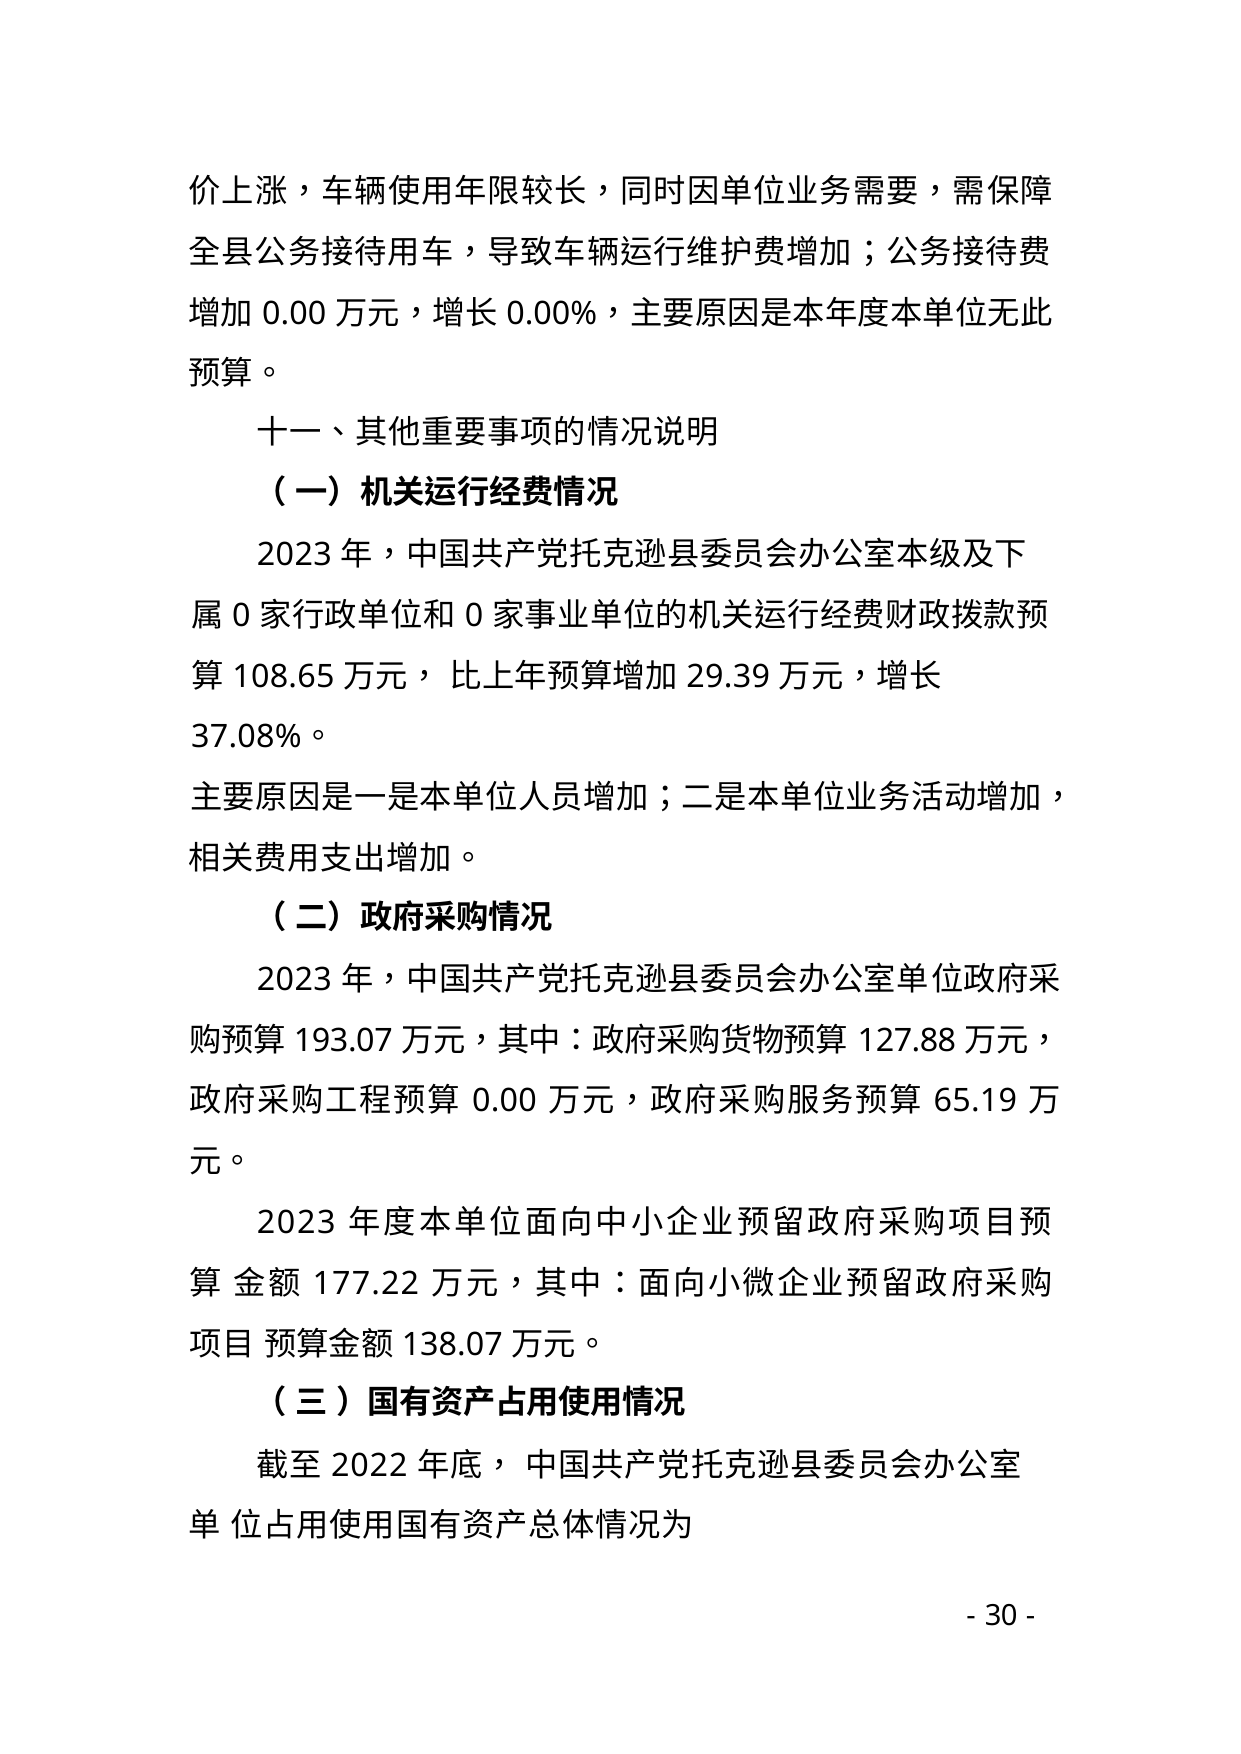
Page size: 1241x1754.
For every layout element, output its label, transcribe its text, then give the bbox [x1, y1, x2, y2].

text 十一、其他重要事项的情况说明 [256, 411, 1078, 452]
text （ 一）机关运行经费情况 [254, 471, 1078, 511]
text 2023 年，中国共产党托克逊县委员会办公室单位政府采 购预算 193.07 万元，其中：政府采购货物预算 127.88 万元， 政府采购工程预算 0.00 万元，政府采购服务预算 65.19 万元。 [189, 956, 1061, 1182]
text 价上涨，车辆使用年限较长，同时因单位业务需要，需保障 全县公务接待用车，导致车辆运行维护费增加；公务接待费 增加 0.00 万元，增长 0.00%，主要原因是本年度本单位无此 预算。 [188, 168, 1053, 394]
text 主要原因是一是本单位人员增加；二是本单位业务活动增加， 相关费用支出增加。 [188, 774, 1078, 879]
text （ 三 ）国有资产占用使用情况 [254, 1382, 1078, 1422]
text （ 二）政府采购情况 [254, 896, 1078, 936]
text 2023 年，中国共产党托克逊县委员会办公室本级及下属 0 家行政单位和 0 家事业单位的机关运行经费财政拨款预算 108.65 万元， 比上年预算增加 29.39 万元，增长 37.08%。 [191, 531, 1053, 757]
text 2023 年度本单位面向中小企业预留政府采购项目预算 金额 177.22 万元，其中：面向小微企业预留政府采购项目 预算金额 138.07 万元。 [189, 1199, 1053, 1364]
text 截至 2022 年底， 中国共产党托克逊县委员会办公室单 位占用使用国有资产总体情况为 [188, 1442, 1053, 1546]
